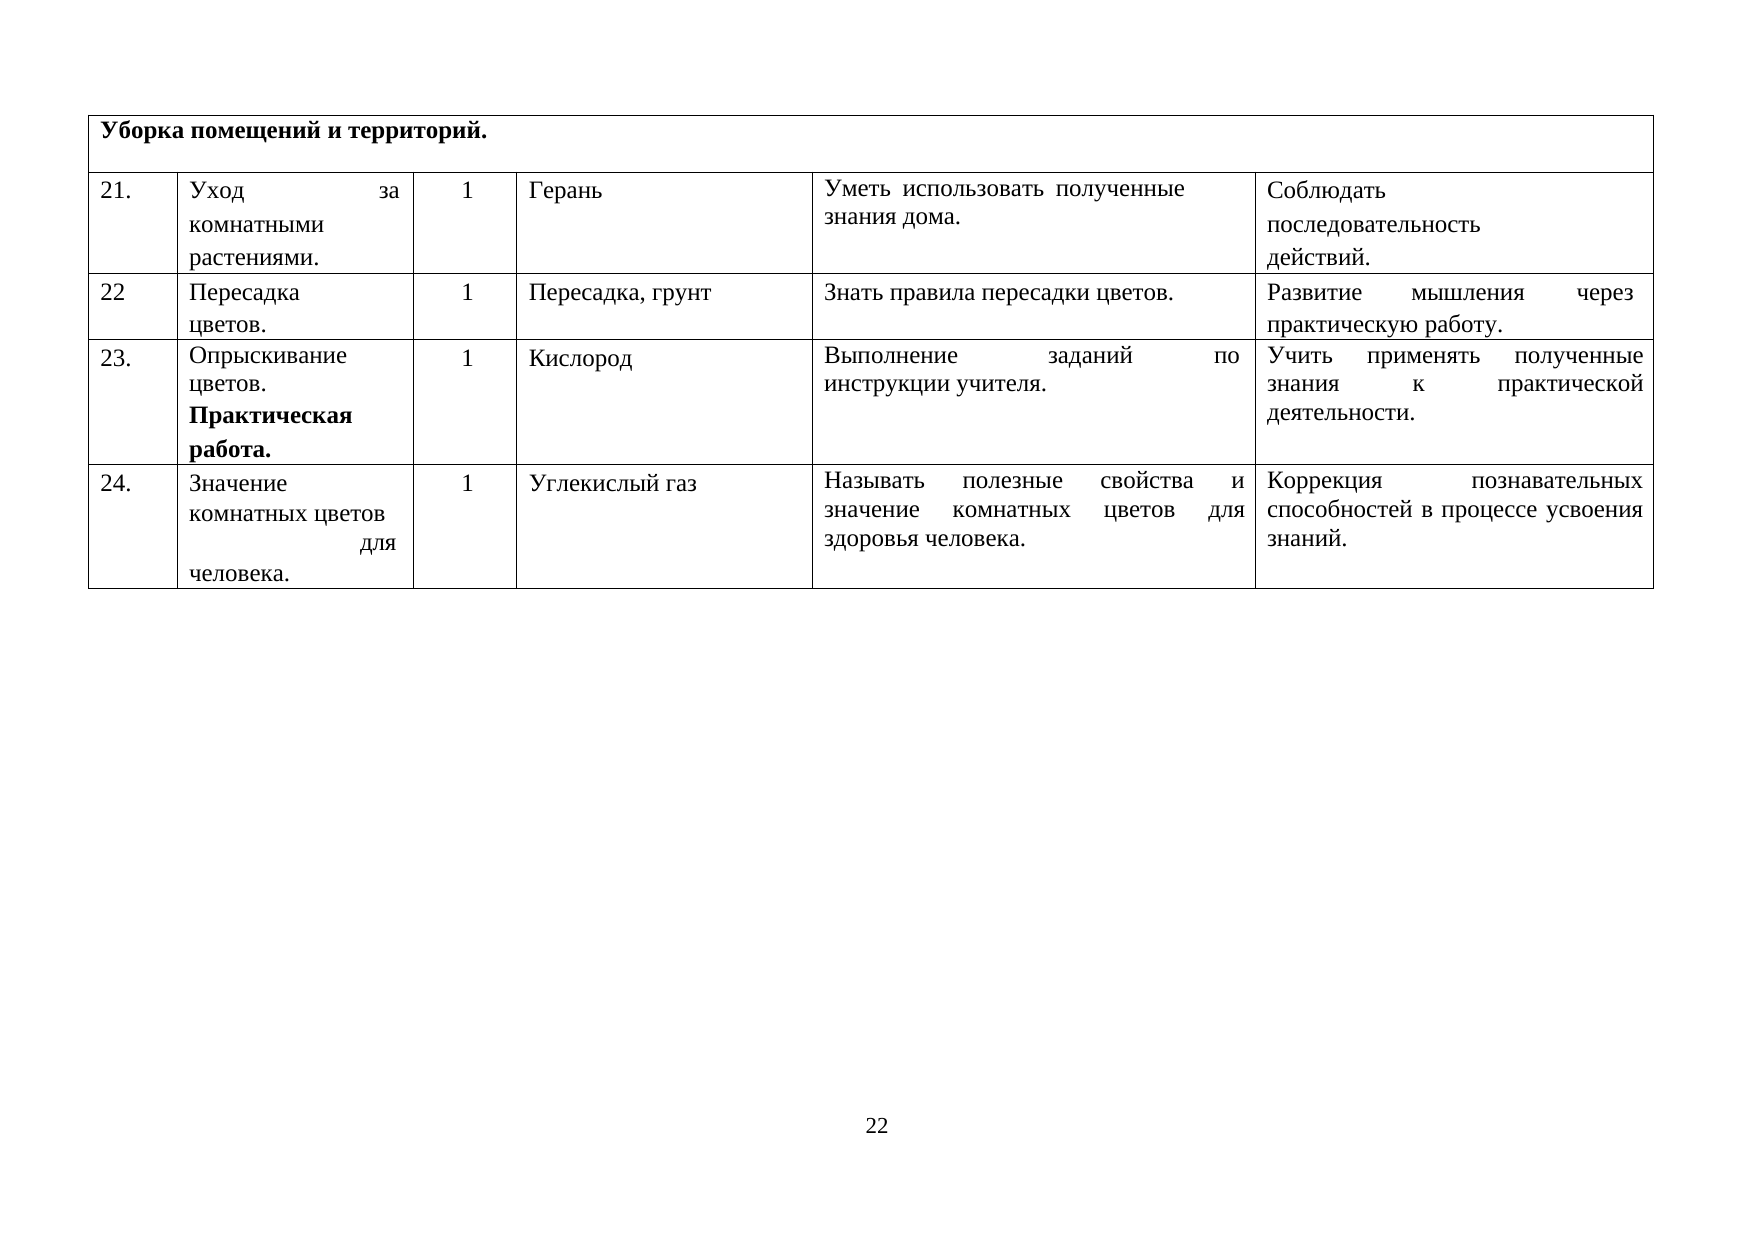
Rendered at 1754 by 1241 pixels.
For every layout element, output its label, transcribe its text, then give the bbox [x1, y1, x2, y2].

table_cell 1 [414, 465, 516, 588]
table_cell 1 [414, 340, 516, 464]
table_cell Называть полезные свойства и значение комнатных цветов для здоровья человека. [813, 465, 1255, 588]
table_cell Значение комнатных цветов для человека. [178, 465, 413, 588]
table_cell Герань [517, 173, 812, 273]
table_cell 1 [414, 274, 516, 339]
table_cell 21. [89, 173, 177, 273]
table_cell Углекислый газ [517, 465, 812, 588]
table_cell Уборка помещений и территорий. [89, 116, 1653, 172]
table_cell 23. [89, 340, 177, 464]
table_cell Развитие мышления через практическую работу. [1256, 274, 1653, 339]
table_cell Соблюдать последовательность действий. [1256, 173, 1653, 273]
table_cell Пересадка цветов. [178, 274, 413, 339]
table_cell Опрыскивание цветов. Практическая работа. [178, 340, 413, 464]
table_cell Кислород [517, 340, 812, 464]
table_cell 24. [89, 465, 177, 588]
table_cell Коррекция познавательных способностей в процессе усвоения знаний. [1256, 465, 1653, 588]
table_cell Выполнение заданий по инструкции учителя. [813, 340, 1255, 464]
table_cell Уход за комнатными растениями. [178, 173, 413, 273]
table_cell Пересадка, грунт [517, 274, 812, 339]
table_cell 22 [89, 274, 177, 339]
table_cell 1 [414, 173, 516, 273]
table_cell Учить применять полученные знания к практической деятельности. [1256, 340, 1653, 464]
table_cell Уметь использовать полученные знания дома. [813, 173, 1255, 273]
table_cell Знать правила пересадки цветов. [813, 274, 1255, 339]
